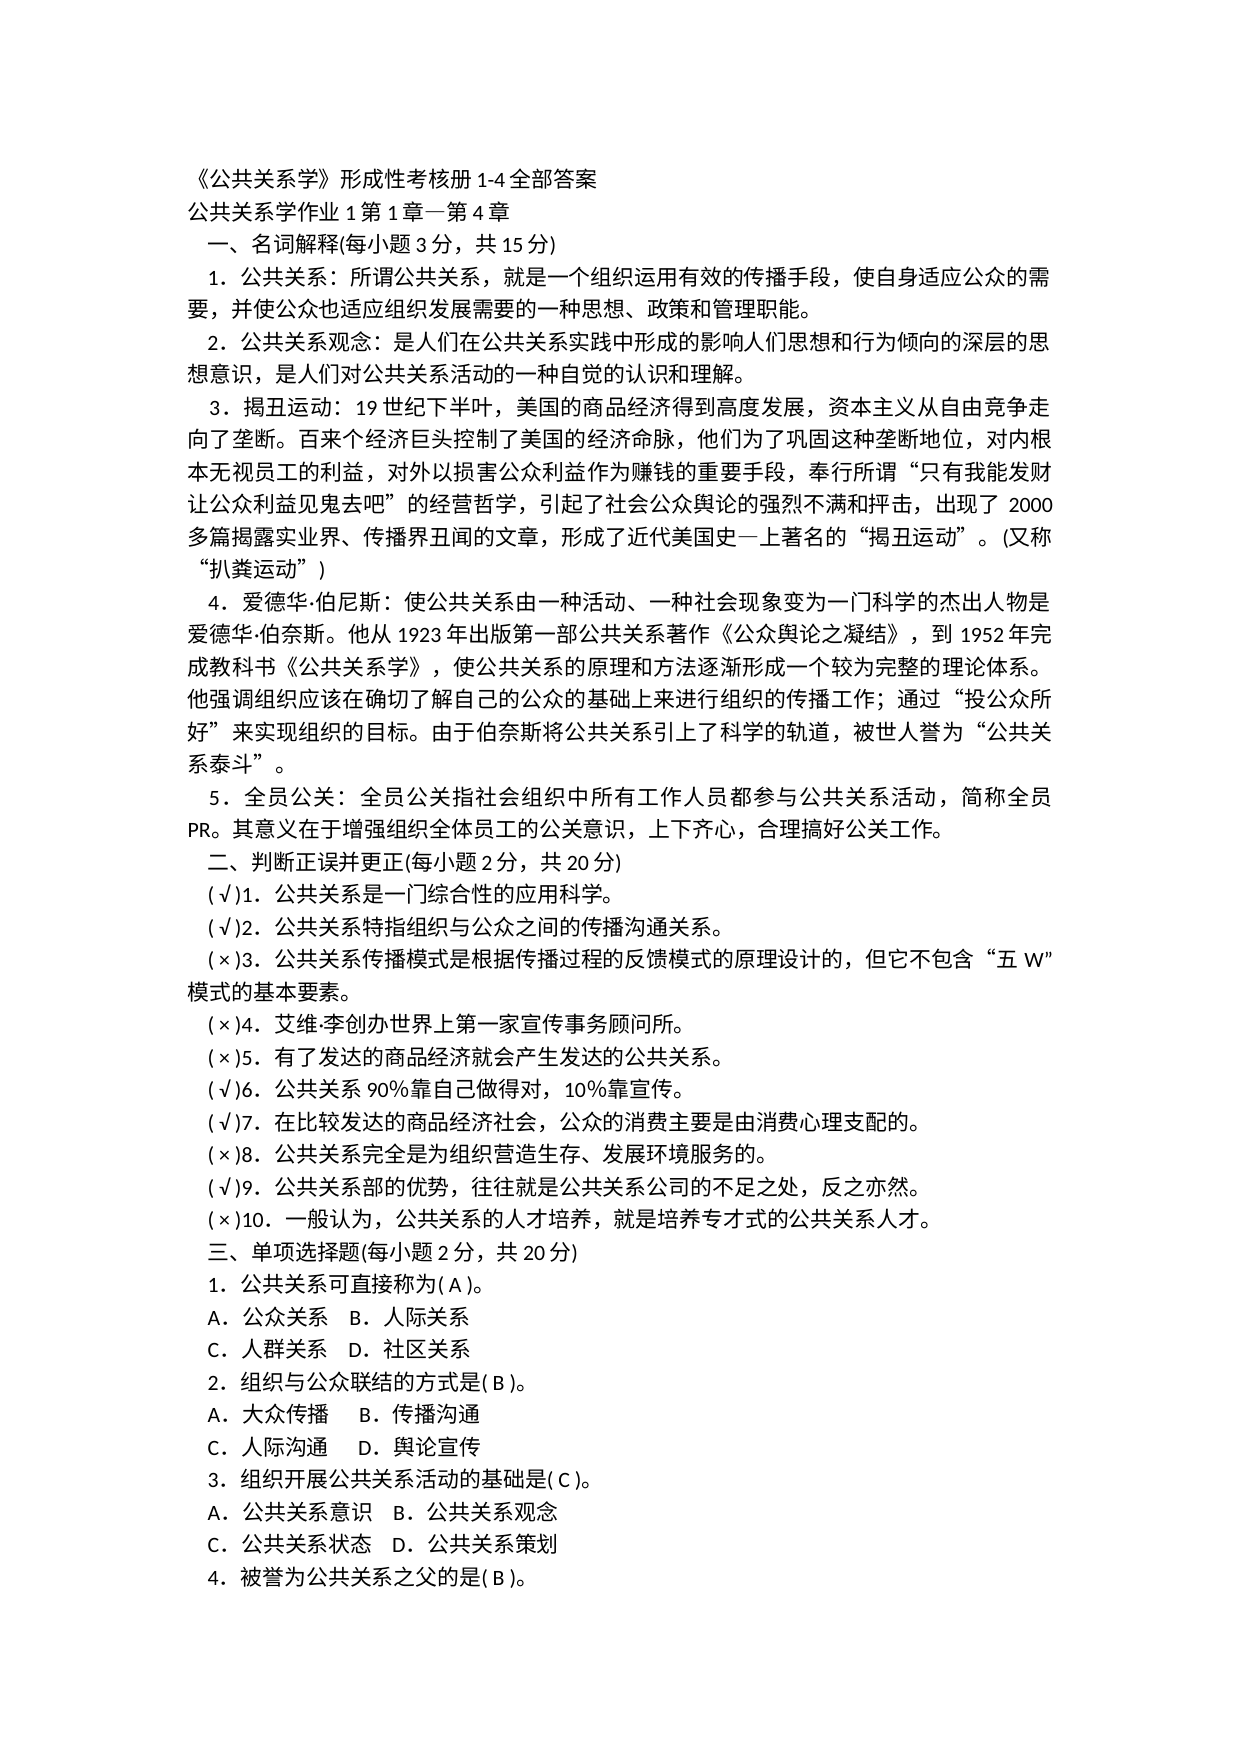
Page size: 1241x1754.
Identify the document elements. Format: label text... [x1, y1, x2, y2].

text 《公共关系学》形成性考核册1-4全部答案 [187, 162, 1053, 194]
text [187, 194, 1053, 1592]
